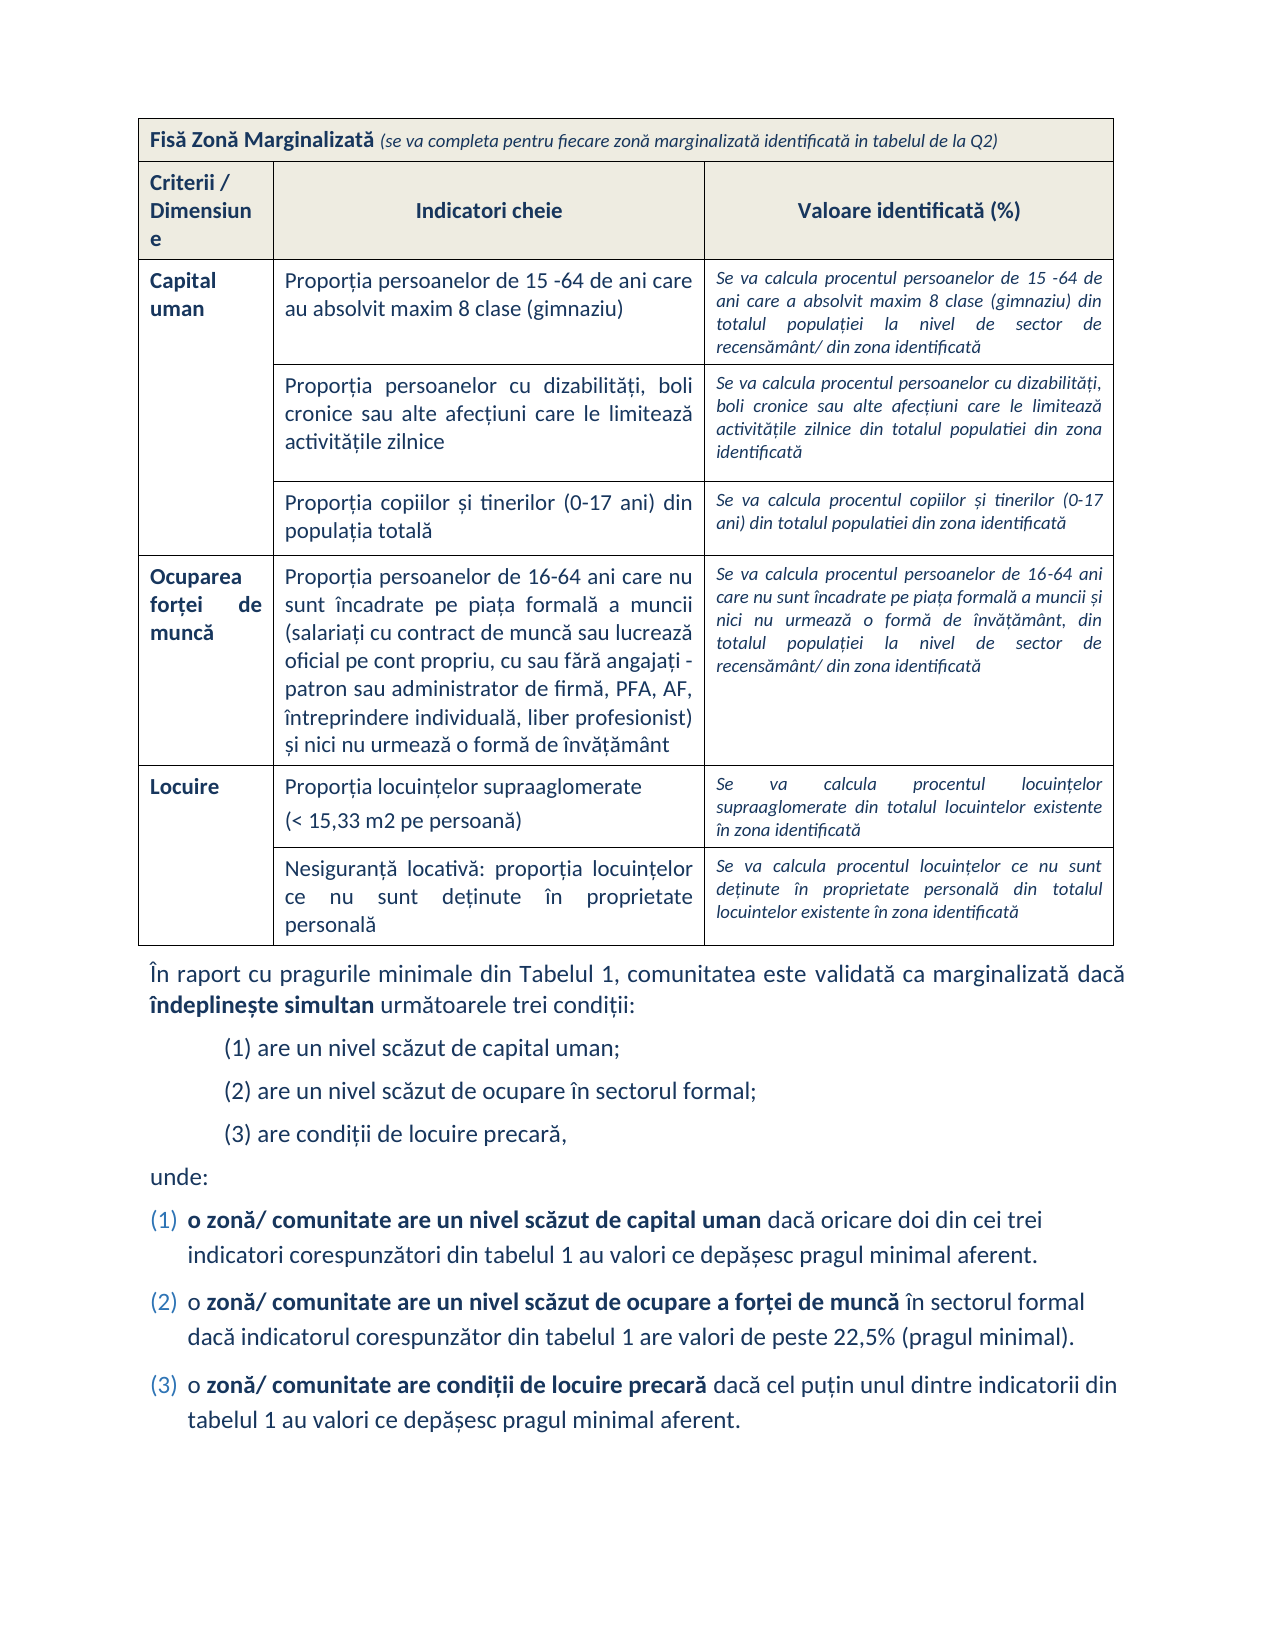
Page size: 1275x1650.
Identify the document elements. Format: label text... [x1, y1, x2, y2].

text unde: [150, 1161, 1125, 1191]
table_cell Proporția locuințelor supraaglomerate (< 15,33 m2 pe persoană) [274, 766, 704, 847]
text (1) are un nivel scăzut de capital uman; [224, 1032, 1125, 1062]
table_cell Criterii / Dimensiune [139, 162, 273, 259]
table_cell Valoare identificată (%) [705, 162, 1113, 259]
table_cell Se va calcula procentul persoanelor de 16-64 ani care nu sunt încadrate pe piața formală a muncii și nici nu urmează o formă de învățământ, din totalul populației la nivel de sector de recensământ/ din zona identificată [705, 556, 1113, 765]
table_cell Proporția copiilor și tinerilor (0-17 ani) din populația totală [274, 482, 704, 555]
list o zonă/ comunitate are un nivel scăzut de capital uman dacă oricare doi din cei trei indicatori corespunzători din tabelul 1 au valori ce depășesc pragul minimal aferent. [150, 1204, 1125, 1269]
table_cell Se va calcula procentul locuințelor ce nu sunt deținute în proprietate personală din totalul locuintelor existente în zona identificată [705, 848, 1113, 945]
table_cell Proporția persoanelor cu dizabilități, boli cronice sau alte afecțiuni care le limitează activitățile zilnice [274, 365, 704, 481]
table_cell Nesiguranță locativă: proporția locuințelor ce nu sunt deținute în proprietate personală [274, 848, 704, 945]
table_cell Se va calcula procentul persoanelor de 15 -64 de ani care a absolvit maxim 8 clase (gimnaziu) din totalul populației la nivel de sector de recensământ/ din zona identificată [705, 260, 1113, 364]
table_cell Ocuparea forței de muncă [139, 556, 273, 765]
table_cell Indicatori cheie [274, 162, 704, 259]
table_cell Se va calcula procentul copiilor și tinerilor (0-17 ani) din totalul populatiei din zona identificată [705, 482, 1113, 555]
list o zonă/ comunitate are condiții de locuire precară dacă cel puțin unul dintre indicatorii din tabelul 1 au valori ce depășesc pragul minimal aferent. [150, 1369, 1125, 1434]
text În raport cu pragurile minimale din Tabelul 1, comunitatea este validată ca marginalizată dacă îndeplinește simultan următoarele trei condiții: [150, 958, 1125, 1019]
table_cell Se va calcula procentul persoanelor cu dizabilități, boli cronice sau alte afecțiuni care le limitează activitățile zilnice din totalul populatiei din zona identificată [705, 365, 1113, 481]
table_cell Proporția persoanelor de 15 -64 de ani care au absolvit maxim 8 clase (gimnaziu) [274, 260, 704, 364]
text (2) are un nivel scăzut de ocupare în sectorul formal; [224, 1075, 1125, 1105]
table_cell Se va calcula procentul locuințelor supraaglomerate din totalul locuintelor existente în zona identificată [705, 766, 1113, 847]
table_header Fisă Zonă Marginalizată (se va completa pentru fiecare zonă marginalizată identificată in tabelul de la Q2) [139, 119, 1113, 161]
list o zonă/ comunitate are un nivel scăzut de ocupare a forței de muncă în sectorul formal dacă indicatorul corespunzător din tabelul 1 are valori de peste 22,5% (pragul minimal). [150, 1286, 1125, 1352]
text (3) are condiții de locuire precară, [224, 1118, 1125, 1148]
table_cell Proporția persoanelor de 16-64 ani care nu sunt încadrate pe piața formală a muncii (salariați cu contract de muncă sau lucrează oficial pe cont propriu, cu sau fără angajați - patron sau administrator de firmă, PFA, AF, întreprindere individuală, liber profesionist) și nici nu urmează o formă de învățământ [274, 556, 704, 765]
table_cell Locuire [139, 766, 273, 945]
table_cell Capital uman [139, 260, 273, 555]
